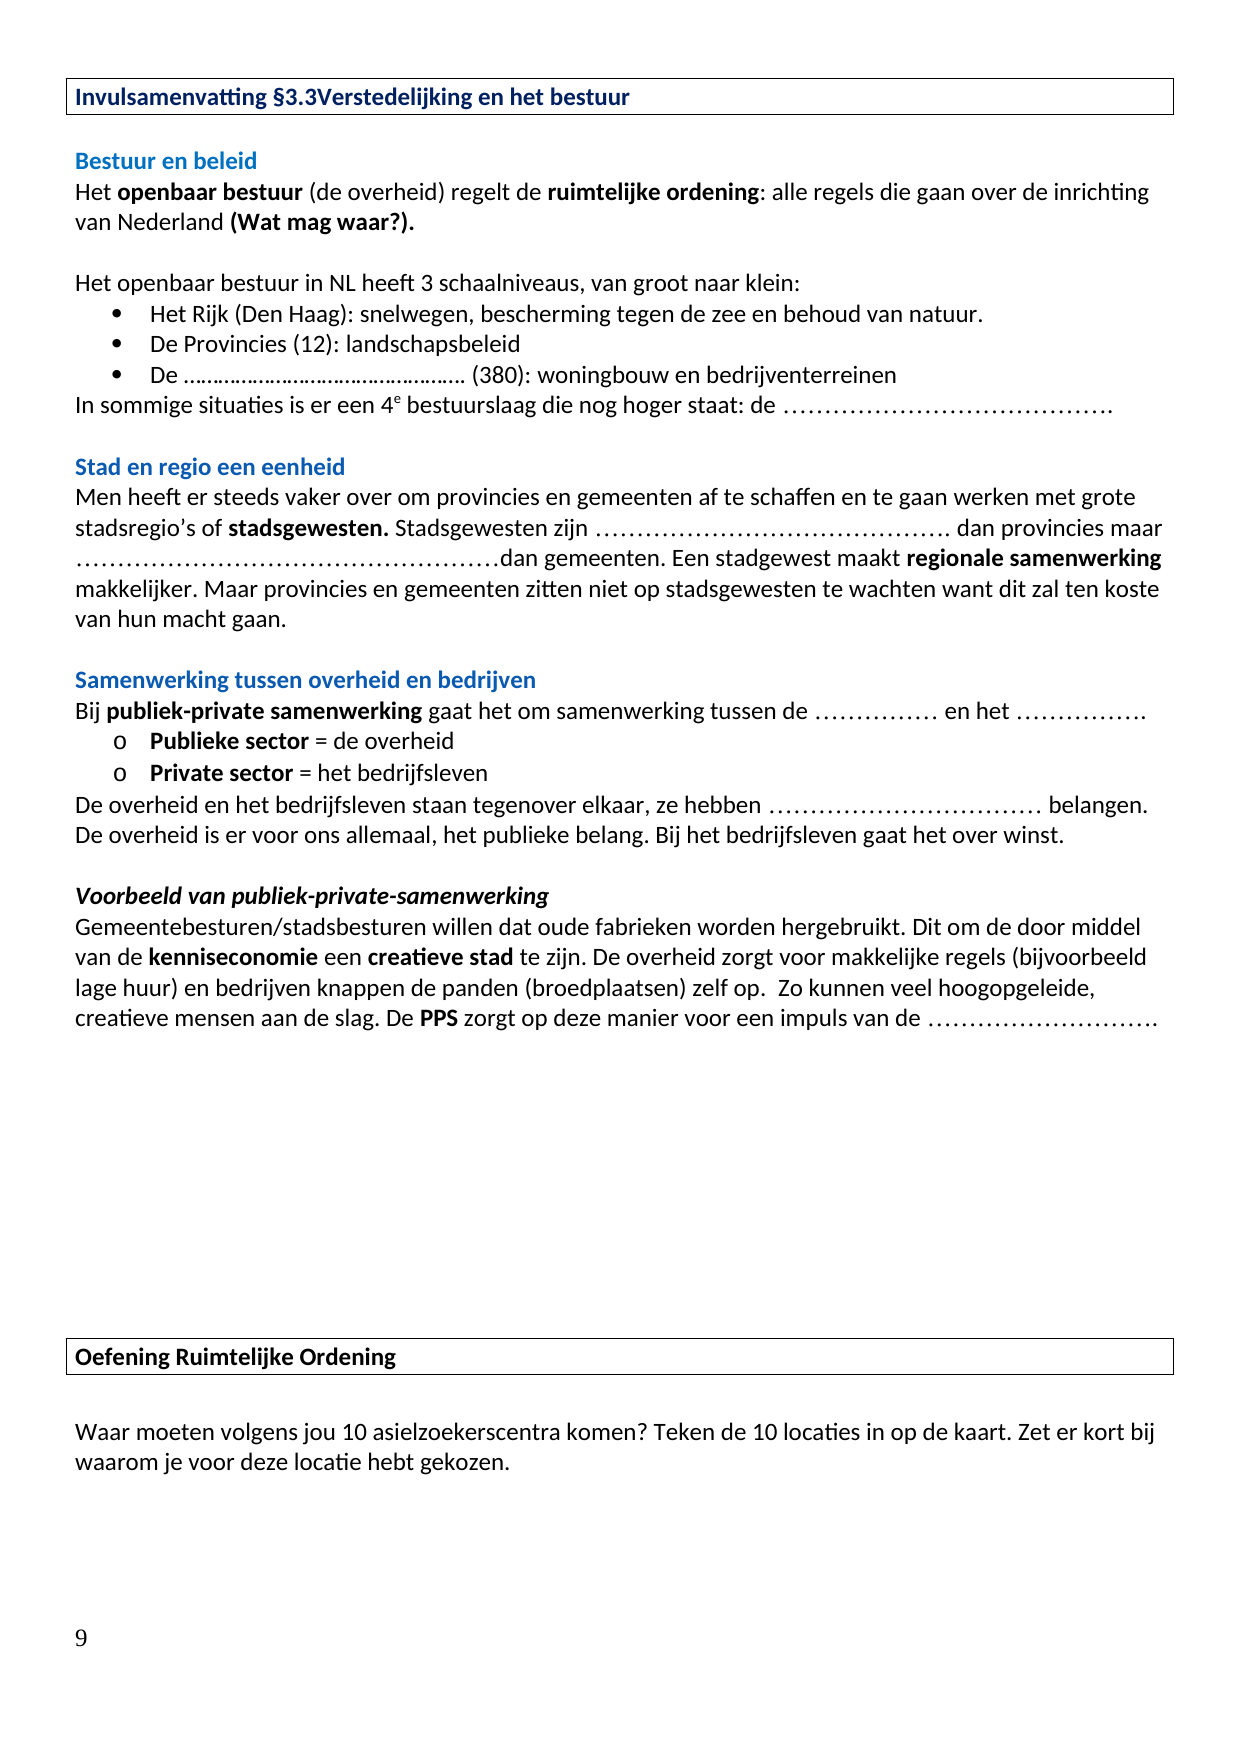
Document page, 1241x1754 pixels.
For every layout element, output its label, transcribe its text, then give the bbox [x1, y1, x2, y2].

text Het openbaar bestuur in NL heeft 3 schaalniveaus, van groot naar klein: [75, 267, 1165, 298]
text Samenwerking tussen overheid en bedrijven Bij publiek-private samenwerking gaat het om samenwerking tussen de …………… en het ……………. [75, 664, 1165, 725]
text Voorbeeld van publiek-private-samenwerking Gemeentebesturen/stadsbesturen willen dat oude fabrieken worden hergebruikt. Dit om de door middel van de kenniseconomie een creatieve stad te zijn. De overheid zorgt voor makkelijke regels (bijvoorbeeld lage huur) en bedrijven knappen de panden (broedplaatsen) zelf op. Zo kunnen veel hoogopgeleide, creatieve mensen aan de slag. De PPS zorgt op deze manier voor een impuls van de ………………………. [75, 880, 1165, 1033]
text Bestuur en beleid [75, 145, 1165, 176]
list Private sector = het bedrijfsleven [112, 757, 1165, 789]
text Waar moeten volgens jou 10 asielzoekerscentra komen? Teken de 10 locaties in op de kaart. Zet er kort bij waarom je voor deze locatie hebt gekozen. [75, 1416, 1165, 1477]
text Stad en regio een eenheid Men heeft er steeds vaker over om provincies en gemeenten af te schaffen en te gaan werken met grote stadsregio’s of stadsgewesten. Stadsgewesten zijn ……………………………………. dan provincies maar ……………………………………………dan gemeenten. Een stadgewest maakt regionale samenwerking makkelijker. Maar provincies en gemeenten zitten niet op stadsgewesten te wachten want dit zal ten koste van hun macht gaan. [75, 451, 1165, 634]
list Het Rijk (Den Haag): snelwegen, bescherming tegen de zee en behoud van natuur. [112, 298, 1165, 328]
text In sommige situaties is er een 4e bestuurslaag die nog hoger staat: de …………………………………. [75, 389, 1165, 420]
list De …………………………………………. (380): woningbouw en bedrijventerreinen [112, 359, 1165, 389]
list Publieke sector = de overheid [112, 725, 1165, 757]
text Invulsamenvatting §3.3Verstedelijking en het bestuur [67, 79, 1173, 114]
text Het openbaar bestuur (de overheid) regelt de ruimtelijke ordening: alle regels die gaan over de inrichting van Nederland (Wat mag waar?). [75, 176, 1165, 237]
text Oefening Ruimtelijke Ordening [67, 1339, 1173, 1374]
text De overheid en het bedrijfsleven staan tegenover elkaar, ze hebben …………………………… belangen. De overheid is er voor ons allemaal, het publieke belang. Bij het bedrijfsleven gaat het over winst. [75, 789, 1165, 850]
list De Provincies (12): landschapsbeleid [112, 328, 1165, 359]
